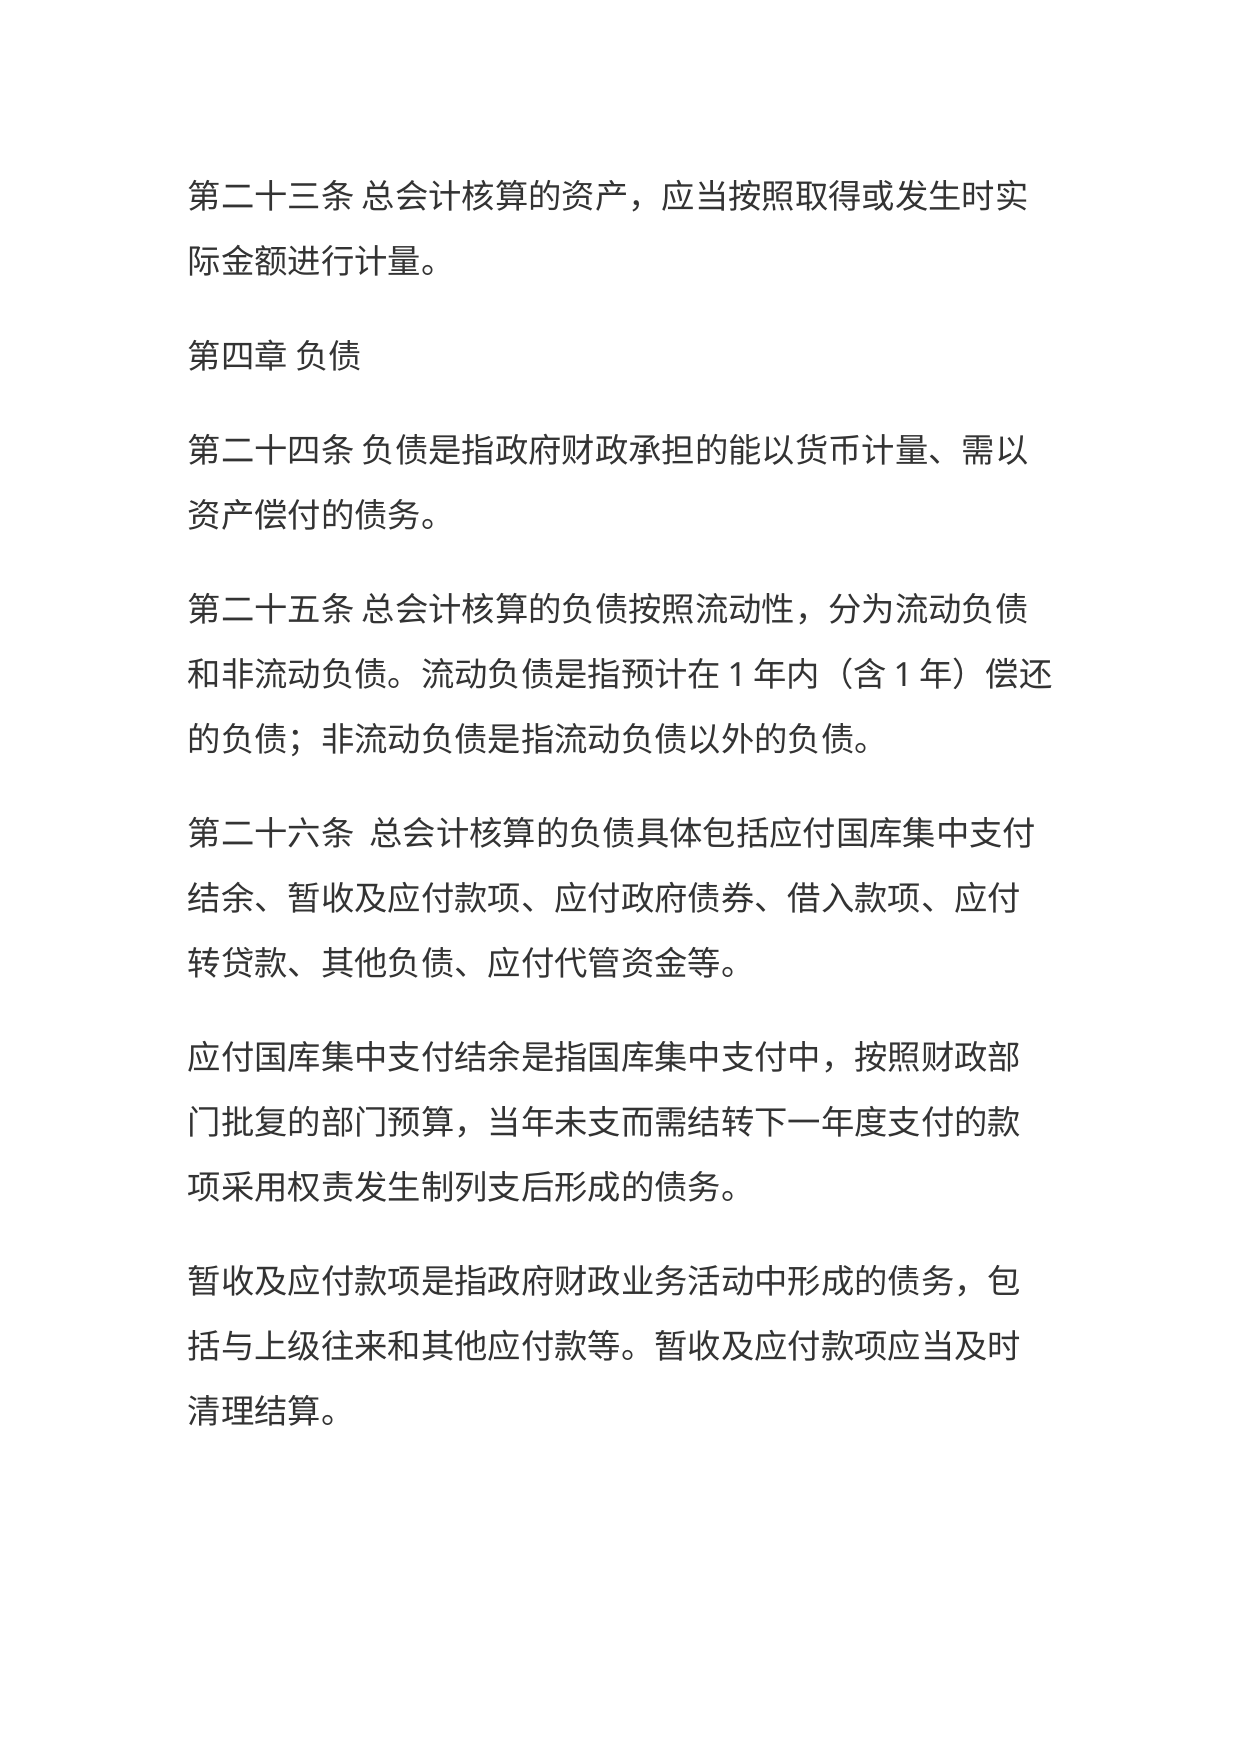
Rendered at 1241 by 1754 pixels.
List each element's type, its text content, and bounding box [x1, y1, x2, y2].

text 第二十五条 总会计核算的负债按照流动性，分为流动负债和非流动负债。流动负债是指预计在1年内（含1年）偿还的负债；非流动负债是指流动负债以外的负债。 [187, 574, 1053, 769]
text 第四章 负债 [187, 321, 1053, 386]
text 第二十三条 总会计核算的资产，应当按照取得或发生时实际金额进行计量。 [187, 162, 1053, 292]
text 应付国库集中支付结余是指国库集中支付中，按照财政部门批复的部门预算，当年未支而需结转下一年度支付的款项采用权责发生制列支后形成的债务。 [187, 1023, 1053, 1218]
text 第二十六条 总会计核算的负债具体包括应付国库集中支付结余、暂收及应付款项、应付政府债券、借入款项、应付转贷款、其他负债、应付代管资金等。 [187, 799, 1053, 994]
text 第二十四条 负债是指政府财政承担的能以货币计量、需以资产偿付的债务。 [187, 415, 1053, 545]
text 暂收及应付款项是指政府财政业务活动中形成的债务，包括与上级往来和其他应付款等。暂收及应付款项应当及时清理结算。 [187, 1247, 1053, 1442]
